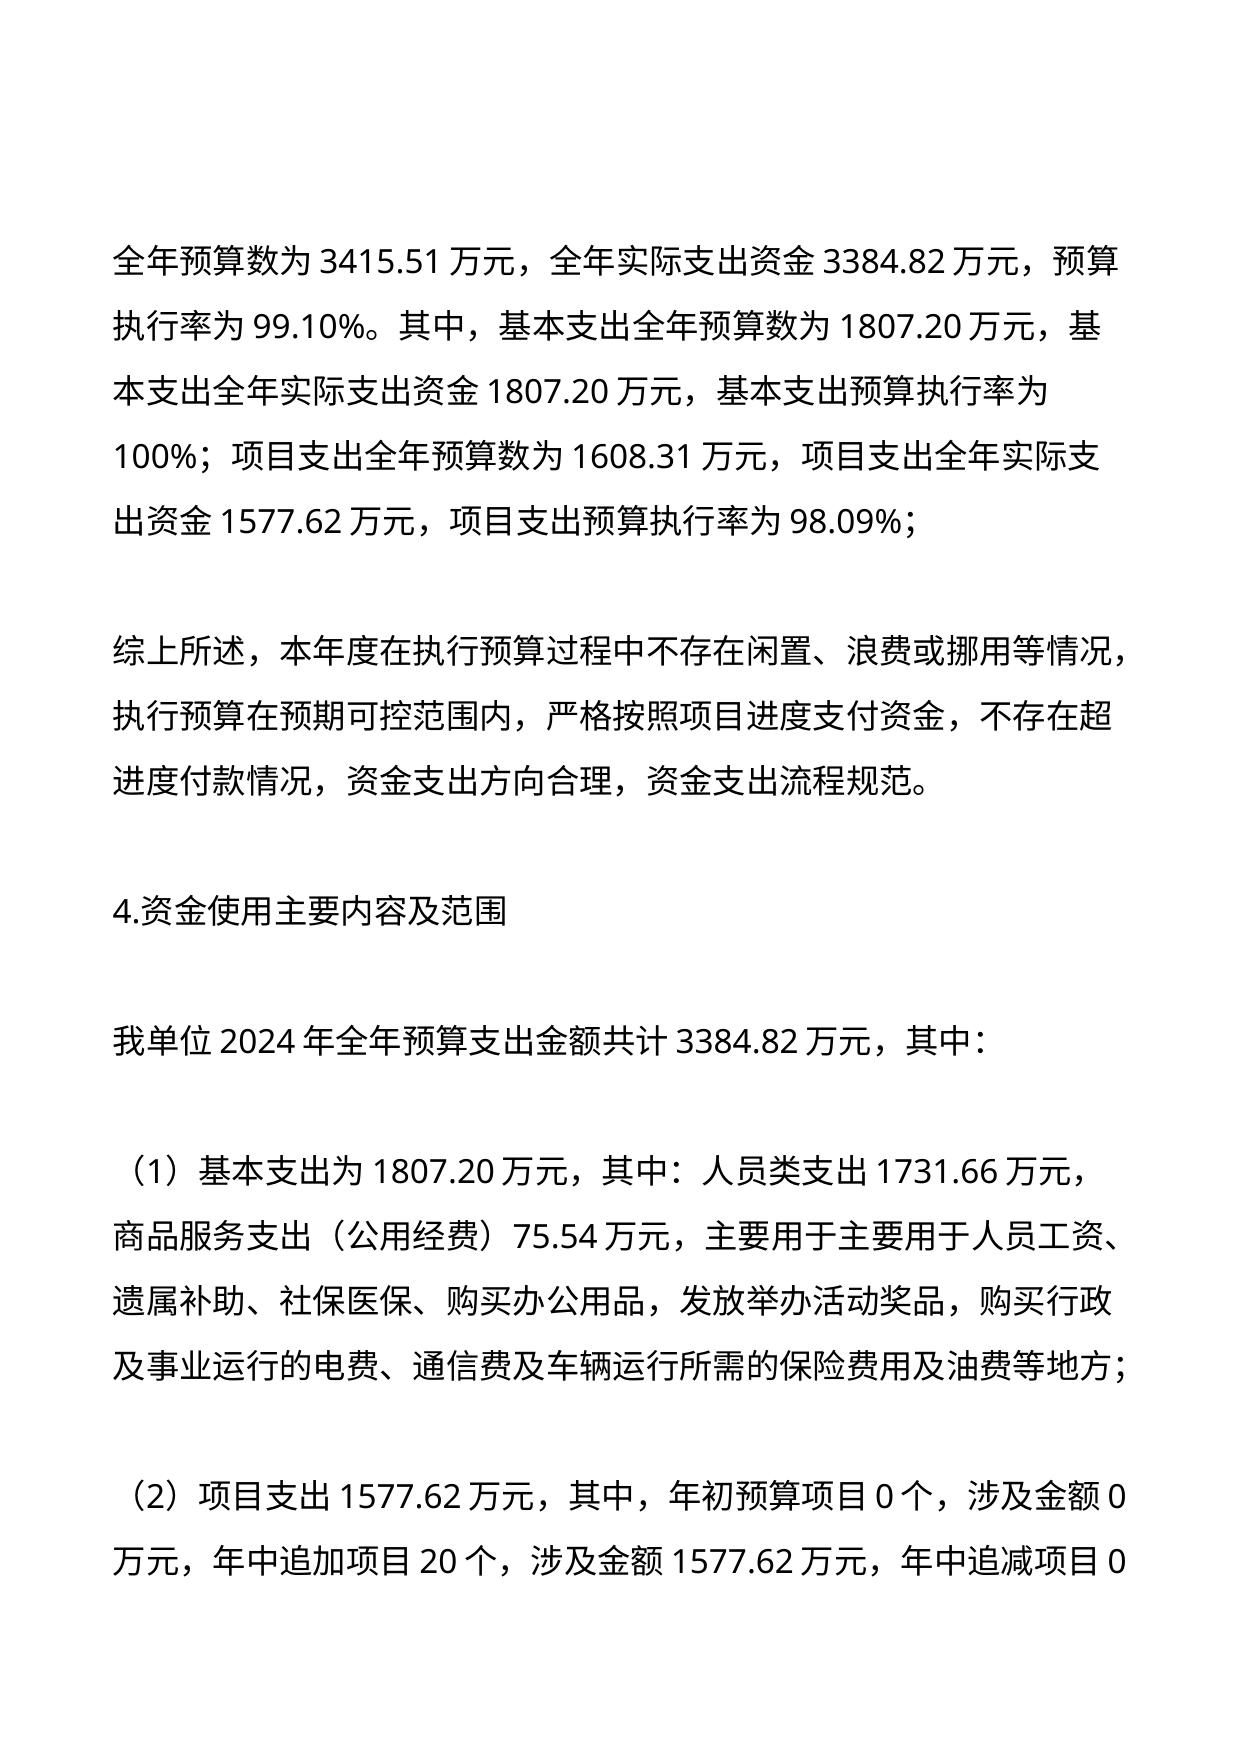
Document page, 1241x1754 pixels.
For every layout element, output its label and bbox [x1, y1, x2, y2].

text [112, 162, 1128, 1592]
